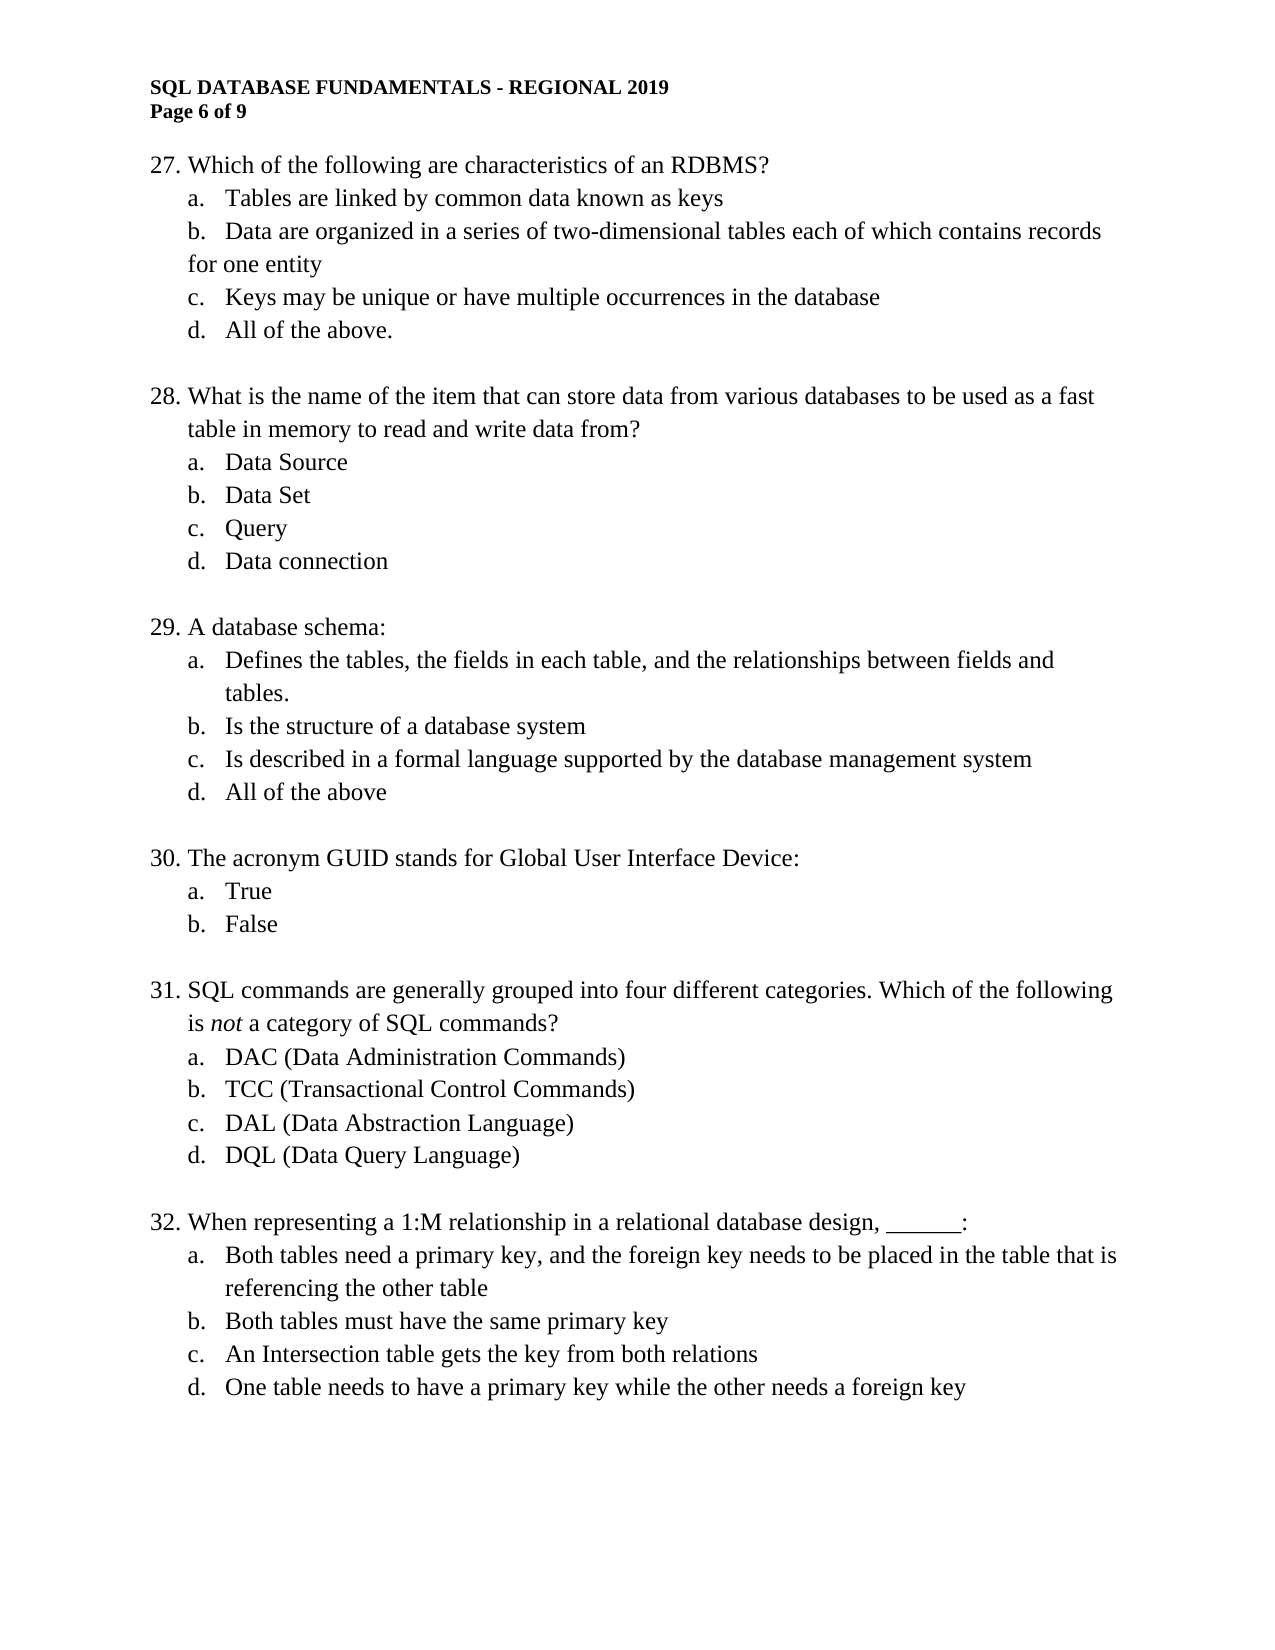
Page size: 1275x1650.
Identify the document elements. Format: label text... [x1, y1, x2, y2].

list When representing a 1:M relationship in a relational database design, ______: [150, 1207, 1125, 1235]
list An Intersection table gets the key from both relations [187, 1339, 1125, 1367]
list Data Set [187, 480, 1125, 509]
list DAL (Data Abstraction Language) [187, 1108, 1125, 1136]
list TCC (Transactional Control Commands) [187, 1074, 1125, 1103]
list Keys may be unique or have multiple occurrences in the database [187, 282, 1125, 311]
list SQL commands are generally grouped into four different categories. Which of the following is not a category of SQL commands? [150, 976, 1125, 1037]
list False [187, 909, 1125, 938]
list Data Source [187, 447, 1125, 476]
list The acronym GUID stands for Global User Interface Device: [150, 843, 1125, 872]
list Data are organized in a series of two-dimensional tables each of which contains records for one entity [187, 216, 1125, 278]
list DAC (Data Administration Commands) [187, 1042, 1125, 1070]
list Is the structure of a database system [187, 711, 1125, 740]
list Tables are linked by common data known as keys [187, 183, 1125, 212]
list Both tables must have the same primary key [187, 1306, 1125, 1334]
list Data connection [187, 546, 1125, 575]
list All of the above. [187, 315, 1125, 344]
list DQL (Data Query Language) [187, 1141, 1125, 1169]
list One table needs to have a primary key while the other needs a foreign key [187, 1372, 1125, 1401]
list All of the above [187, 777, 1125, 806]
list Is described in a formal language supported by the database management system [187, 744, 1125, 773]
list Which of the following are characteristics of an RDBMS? [150, 150, 1125, 179]
list What is the name of the item that can store data from various databases to be used as a fast table in memory to read and write data from? [150, 381, 1125, 443]
list A database schema: [150, 612, 1125, 641]
list Both tables need a primary key, and the foreign key needs to be placed in the table that is referencing the other table [187, 1240, 1125, 1301]
list Query [187, 513, 1125, 542]
list True [187, 876, 1125, 905]
list Defines the tables, the fields in each table, and the relationships between fields and tables. [187, 645, 1125, 707]
